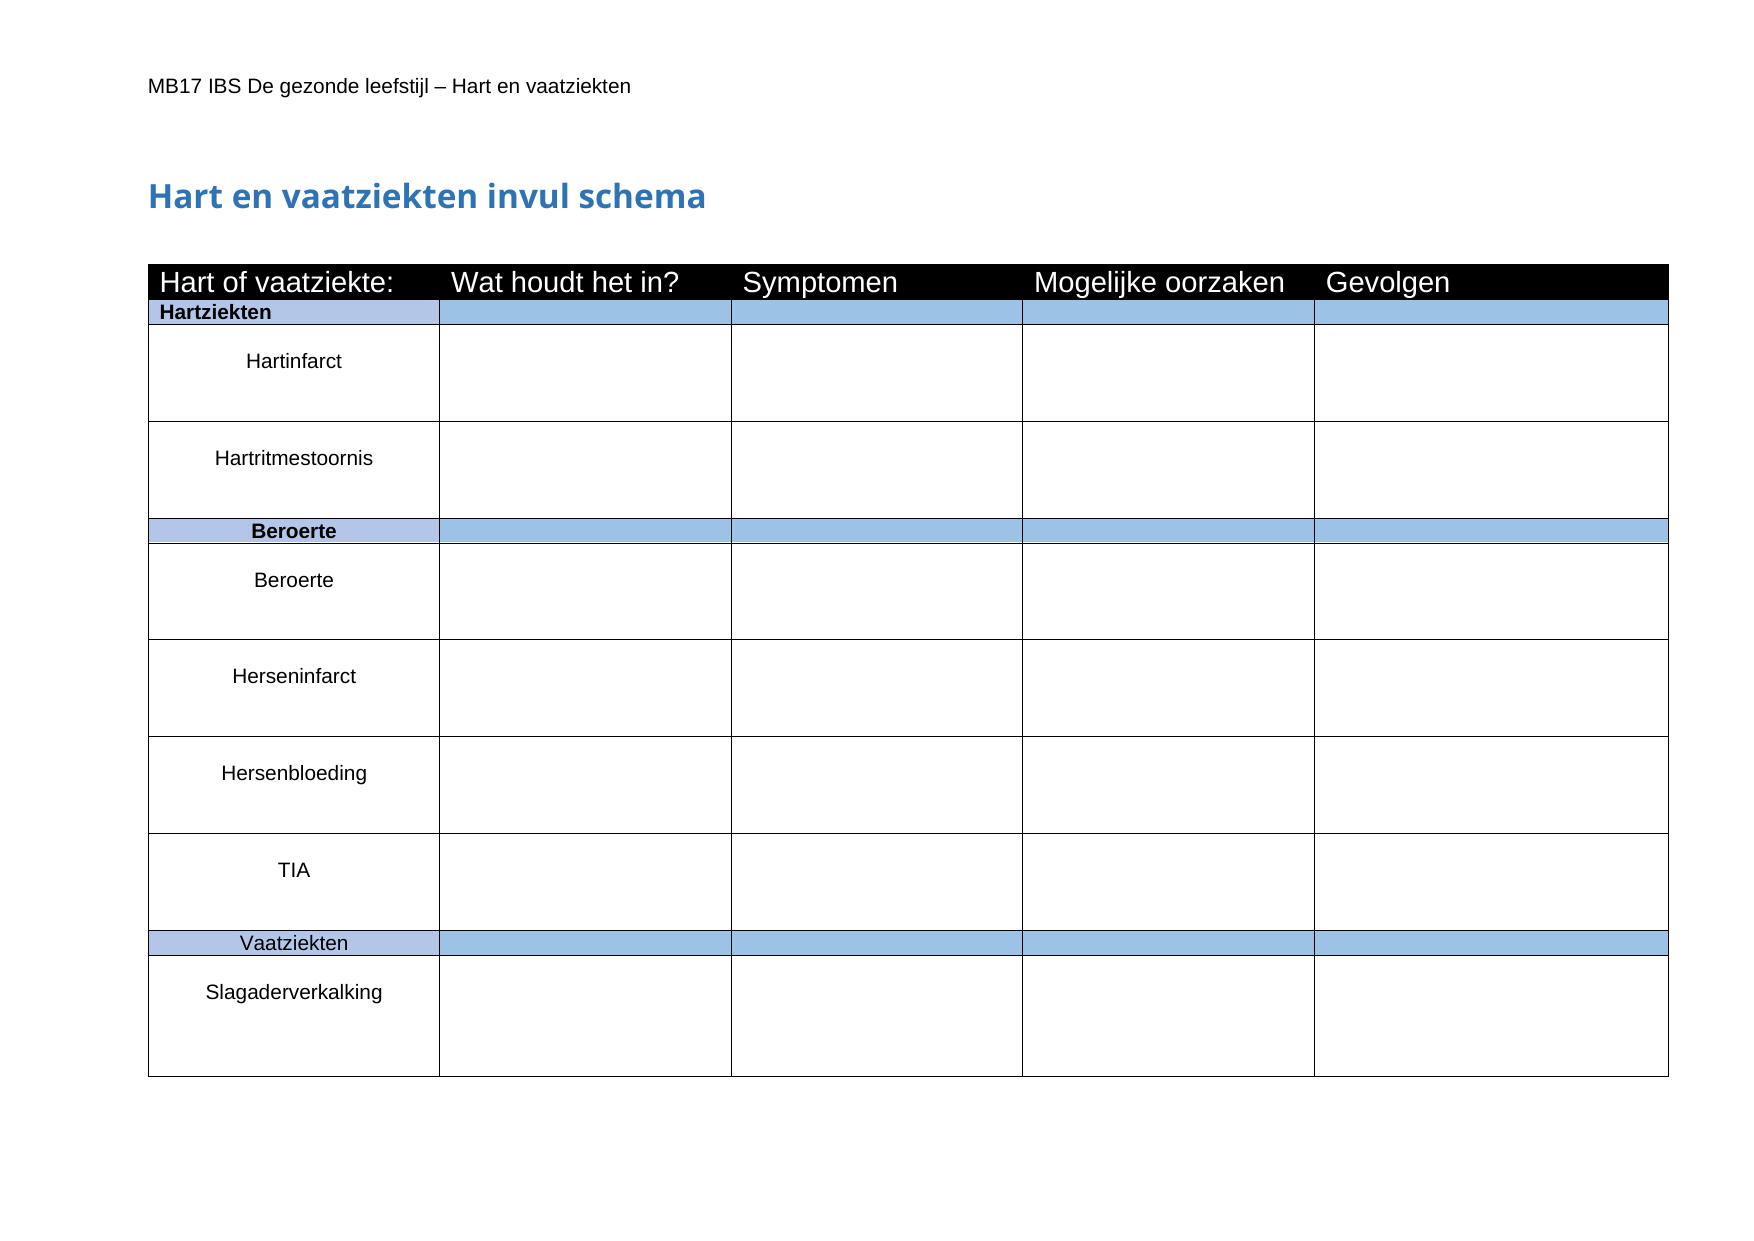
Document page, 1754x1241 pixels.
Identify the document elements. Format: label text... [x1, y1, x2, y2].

table_cell [732, 422, 1022, 517]
table_cell [440, 325, 731, 421]
table_cell [1315, 300, 1668, 324]
table_cell [440, 834, 731, 930]
table_header Gevolgen [1315, 265, 1668, 299]
table_cell [1023, 544, 1314, 639]
table_cell Hartritmestoornis [149, 422, 439, 517]
table_cell [440, 956, 731, 1076]
table_cell TIA [149, 834, 439, 930]
table_cell [1023, 956, 1314, 1076]
table_cell [732, 834, 1022, 930]
table_cell [732, 544, 1022, 639]
table_cell [1023, 325, 1314, 421]
table_cell Hersenbloeding [149, 737, 439, 833]
table_cell [440, 737, 731, 833]
table_cell [732, 640, 1022, 736]
table_cell Beroerte [149, 519, 439, 542]
table_cell [732, 737, 1022, 833]
table_header Wat houdt het in? [440, 265, 731, 299]
table_cell [440, 640, 731, 736]
table_cell [1023, 640, 1314, 736]
table_cell [1023, 737, 1314, 833]
table_cell Vaatziekten [149, 931, 439, 955]
table_header Mogelijke oorzaken [1023, 265, 1314, 299]
table_cell [1023, 422, 1314, 517]
table_cell Hartinfarct [149, 325, 439, 421]
table_header Symptomen [732, 265, 1022, 299]
table_cell [1315, 544, 1668, 639]
table_cell [440, 300, 731, 324]
table_cell [732, 931, 1022, 955]
table_cell [1315, 519, 1668, 542]
table_cell Slagaderverkalking [149, 956, 439, 1076]
table_cell [1023, 300, 1314, 324]
table_cell [1023, 834, 1314, 930]
table_cell [732, 519, 1022, 542]
table_cell [1315, 640, 1668, 736]
table_cell [732, 956, 1022, 1076]
table_cell [1315, 834, 1668, 930]
subtitle Hart en vaatziekten invul schema [148, 173, 1606, 218]
table_cell [1315, 325, 1668, 421]
table_cell [440, 931, 731, 955]
table_cell [1315, 956, 1668, 1076]
table_cell Herseninfarct [149, 640, 439, 736]
table_cell [732, 300, 1022, 324]
table_cell [440, 544, 731, 639]
table_cell [1023, 519, 1314, 542]
table_cell Hartziekten [149, 300, 439, 324]
table_cell [732, 325, 1022, 421]
table_cell [1315, 422, 1668, 517]
table_cell [1023, 931, 1314, 955]
table_cell [440, 422, 731, 517]
table_cell Beroerte [149, 544, 439, 639]
table_cell [1315, 931, 1668, 955]
table_cell [1315, 737, 1668, 833]
table_cell [440, 519, 731, 542]
table_header Hart of vaatziekte: [149, 265, 439, 299]
